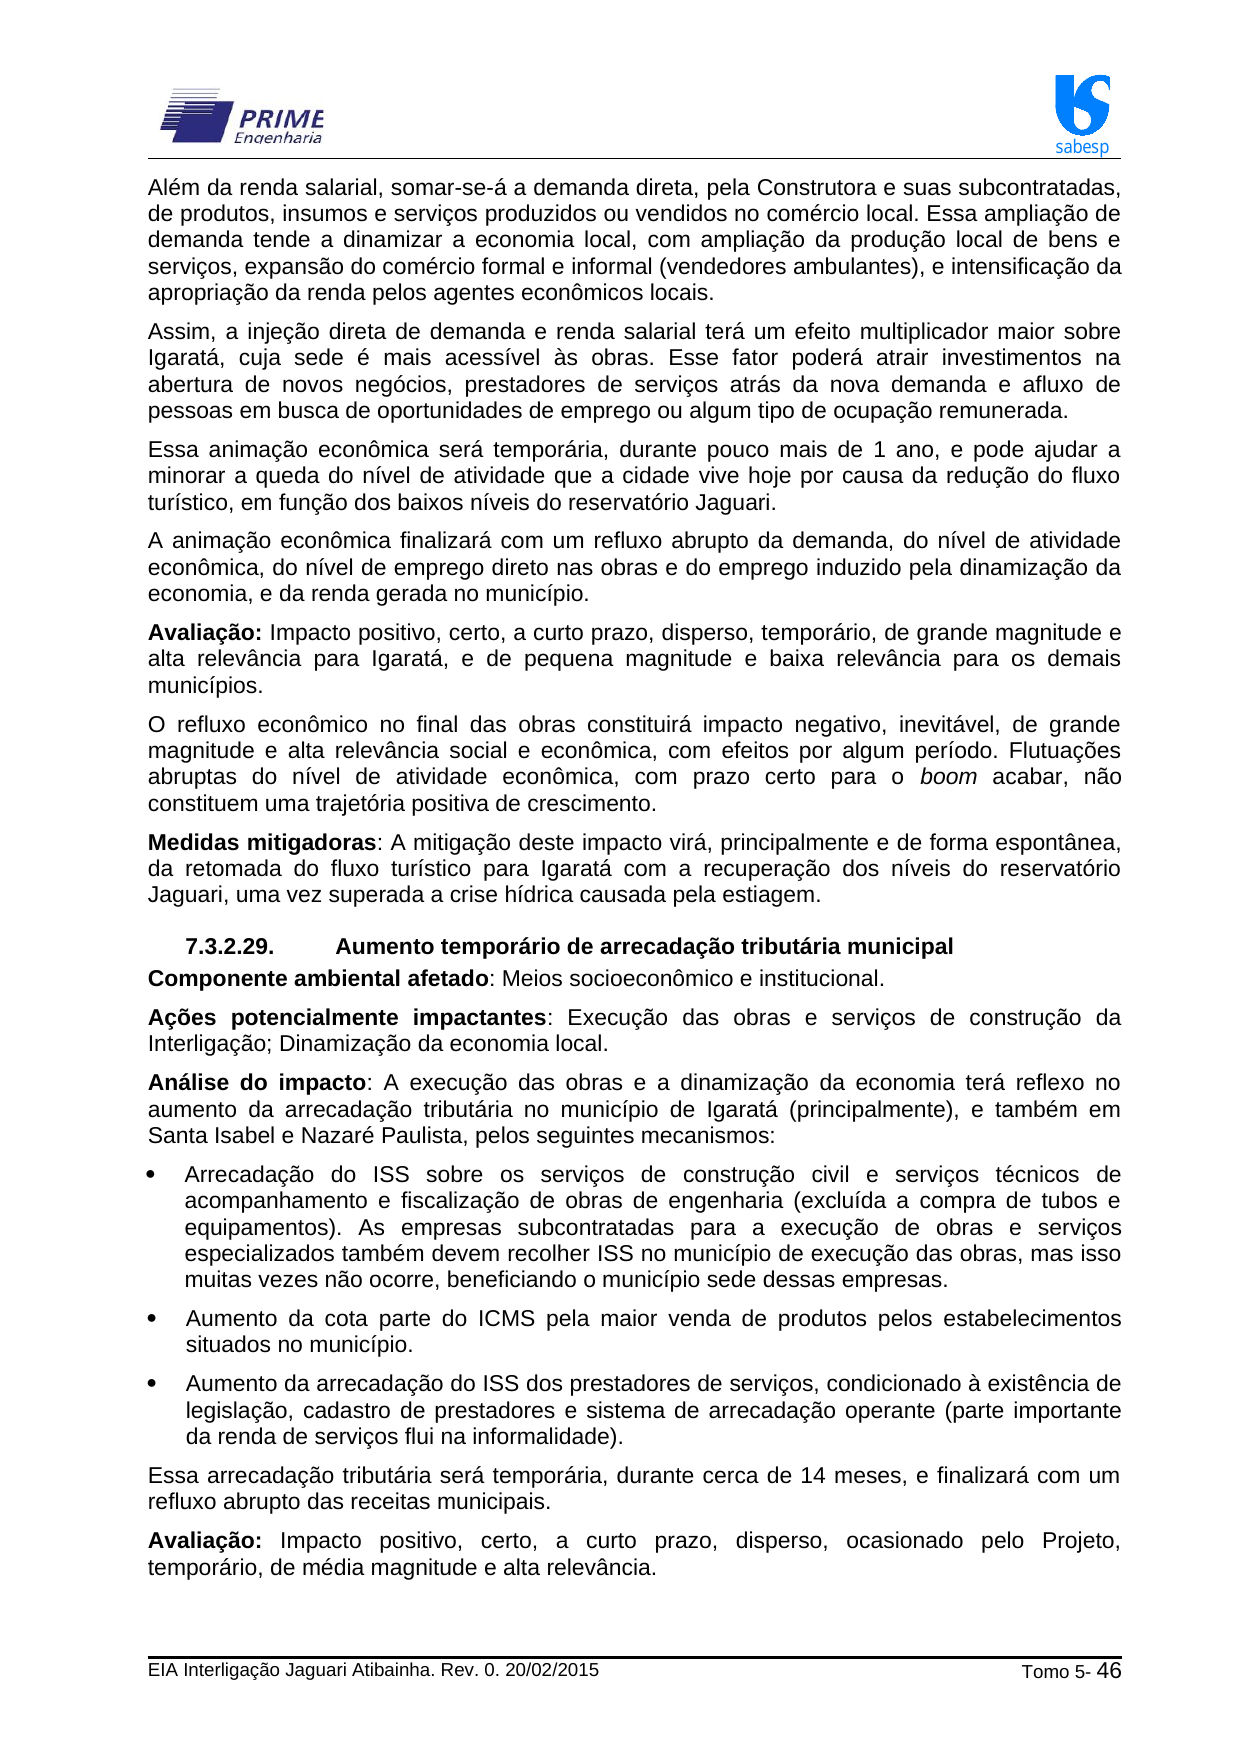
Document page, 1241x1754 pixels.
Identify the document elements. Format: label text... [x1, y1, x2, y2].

text Análise do impacto: A execução das obras e a dinamização da economia terá reflexo no aumento da arrecadação tributária no município de Igaratá (principalmente), e também em Santa Isabel e Nazaré Paulista, pelos seguintes mecanismos: [148, 1069, 1122, 1148]
text Avaliação: Impacto positivo, certo, a curto prazo, disperso, temporário, de grande magnitude e alta relevância para Igaratá, e de pequena magnitude e baixa relevância para os demais municípios. [148, 619, 1122, 698]
list Aumento da arrecadação do ISS dos prestadores de serviços, condicionado à existência de legislação, cadastro de prestadores e sistema de arrecadação operante (parte importante da renda de serviços flui na informalidade). [148, 1370, 1122, 1449]
text Essa arrecadação tributária será temporária, durante cerca de 14 meses, e finalizará com um refluxo abrupto das receitas municipais. [148, 1462, 1122, 1514]
text Avaliação: Impacto positivo, certo, a curto prazo, disperso, ocasionado pelo Projeto, temporário, de média magnitude e alta relevância. [148, 1527, 1122, 1580]
list Arrecadação do ISS sobre os serviços de construção civil e serviços técnicos de acompanhamento e fiscalização de obras de engenharia (excluída a compra de tubos e equipamentos). As empresas subcontratadas para a execução de obras e serviços especializados também devem recolher ISS no município de execução das obras, mas isso muitas vezes não ocorre, beneficiando o município sede dessas empresas. [146, 1161, 1122, 1293]
text Ações potencialmente impactantes: Execução das obras e serviços de construção da Interligação; Dinamização da economia local. [148, 1004, 1122, 1057]
text O refluxo econômico no final das obras constituirá impacto negativo, inevitável, de grande magnitude e alta relevância social e econômica, com efeitos por algum período. Flutuações abruptas do nível de atividade econômica, com prazo certo para o boom acabar, não constituem uma trajetória positiva de crescimento. [148, 711, 1122, 816]
text Além da renda salarial, somar-se-á a demanda direta, pela Construtora e suas subcontratadas, de produtos, insumos e serviços produzidos ou vendidos no comércio local. Essa ampliação de demanda tende a dinamizar a economia local, com ampliação da produção local de bens e serviços, expansão do comércio formal e informal (vendedores ambulantes), e intensificação da apropriação da renda pelos agentes econômicos locais. [148, 174, 1122, 306]
text Medidas mitigadoras: A mitigação deste impacto virá, principalmente e de forma espontânea, da retomada do fluxo turístico para Igaratá com a recuperação dos níveis do reservatório Jaguari, uma vez superada a crise hídrica causada pela estiagem. [148, 828, 1122, 908]
list Aumento da cota parte do ICMS pela maior venda de produtos pelos estabelecimentos situados no município. [148, 1305, 1122, 1358]
text A animação econômica finalizará com um refluxo abrupto da demanda, do nível de atividade econômica, do nível de emprego direto nas obras e do emprego induzido pela dinamização da economia, e da renda gerada no município. [148, 527, 1122, 607]
text Essa animação econômica será temporária, durante pouco mais de 1 ano, e pode ajudar a minorar a queda do nível de atividade que a cidade vive hoje por causa da redução do fluxo turístico, em função dos baixos níveis do reservatório Jaguari. [148, 436, 1122, 515]
text Componente ambiental afetado: Meios socioeconômico e institucional. [148, 965, 1122, 992]
subtitle Aumento temporário de arrecadação tributária municipal [185, 933, 1122, 959]
text Assim, a injeção direta de demanda e renda salarial terá um efeito multiplicador maior sobre Igaratá, cuja sede é mais acessível às obras. Esse fator poderá atrair investimentos na abertura de novos negócios, prestadores de serviços atrás da nova demanda e afluxo de pessoas em busca de oportunidades de emprego ou algum tipo de ocupação remunerada. [148, 318, 1122, 423]
